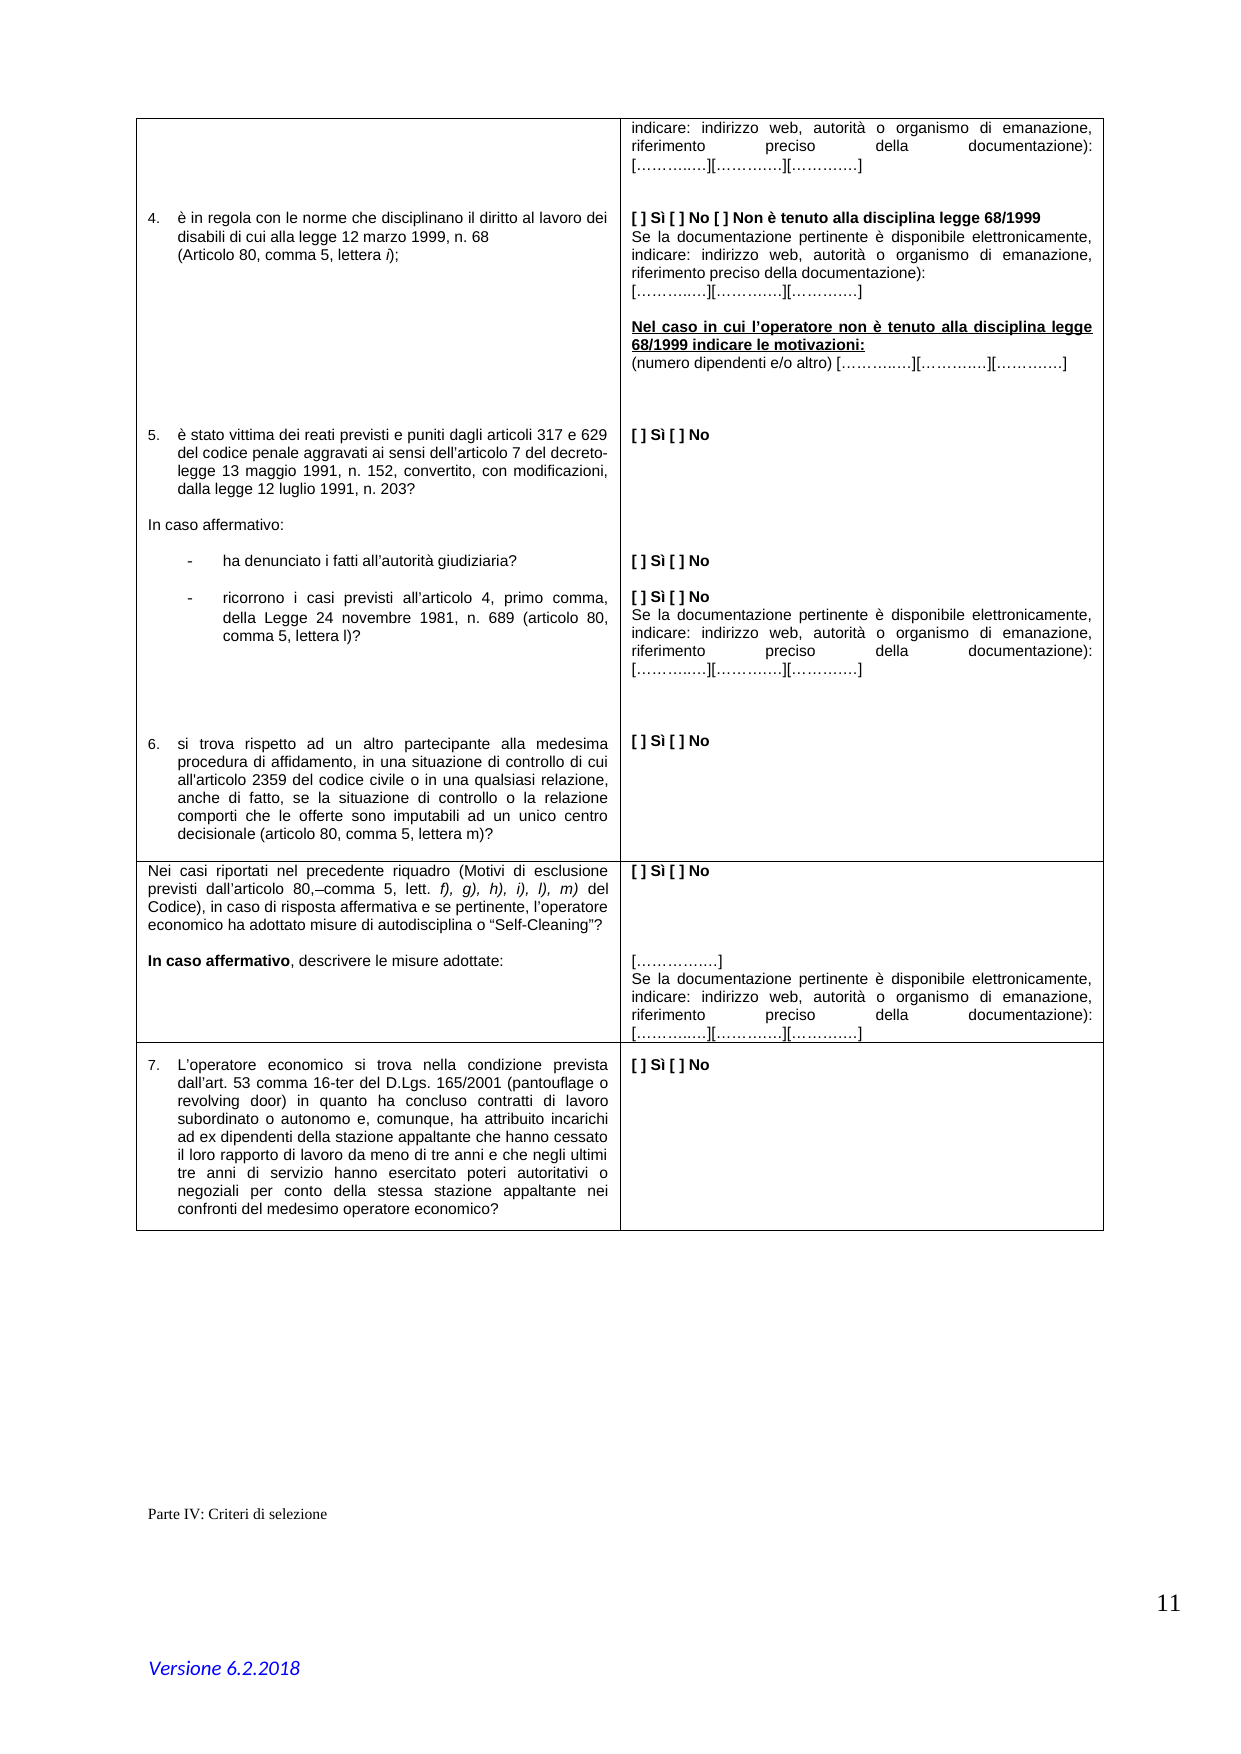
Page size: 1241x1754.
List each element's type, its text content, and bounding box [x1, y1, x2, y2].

table_cell [ ] Sì [ ] No [………….…] Se la documentazione pertinente è disponibile elettronicamente, indicare: indirizzo web, autorità o organismo di emanazione, riferimento preciso della documentazione): [………..…][……….…][……….…] [621, 862, 1103, 1042]
table_cell [ ] Sì [ ] No [621, 1043, 1103, 1230]
table_cell L’operatore economico si trova nella condizione prevista dall’art. 53 comma 16-ter del D.Lgs. 165/2001 (pantouflage o revolving door) in quanto ha concluso contratti di lavoro subordinato o autonomo e, comunque, ha attribuito incarichi ad ex dipendenti della stazione appaltante che hanno cessato il loro rapporto di lavoro da meno di tre anni e che negli ultimi tre anni di servizio hanno esercitato poteri autoritativi o negoziali per conto della stessa stazione appaltante nei confronti del medesimo operatore economico? [137, 1043, 620, 1230]
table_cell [137, 119, 620, 861]
table_cell Nei casi riportati nel precedente riquadro (Motivi di esclusione previsti dall’articolo 80, comma 5, lett. f), g), h), i), l), m) del Codice), in caso di risposta affermativa e se pertinente, l’operatore economico ha adottato misure di autodisciplina o “Self-Cleaning”? In caso affermativo, descrivere le misure adottate: [137, 862, 620, 1042]
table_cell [621, 119, 1103, 861]
text Parte IV: Criteri di selezione [148, 1505, 1093, 1523]
